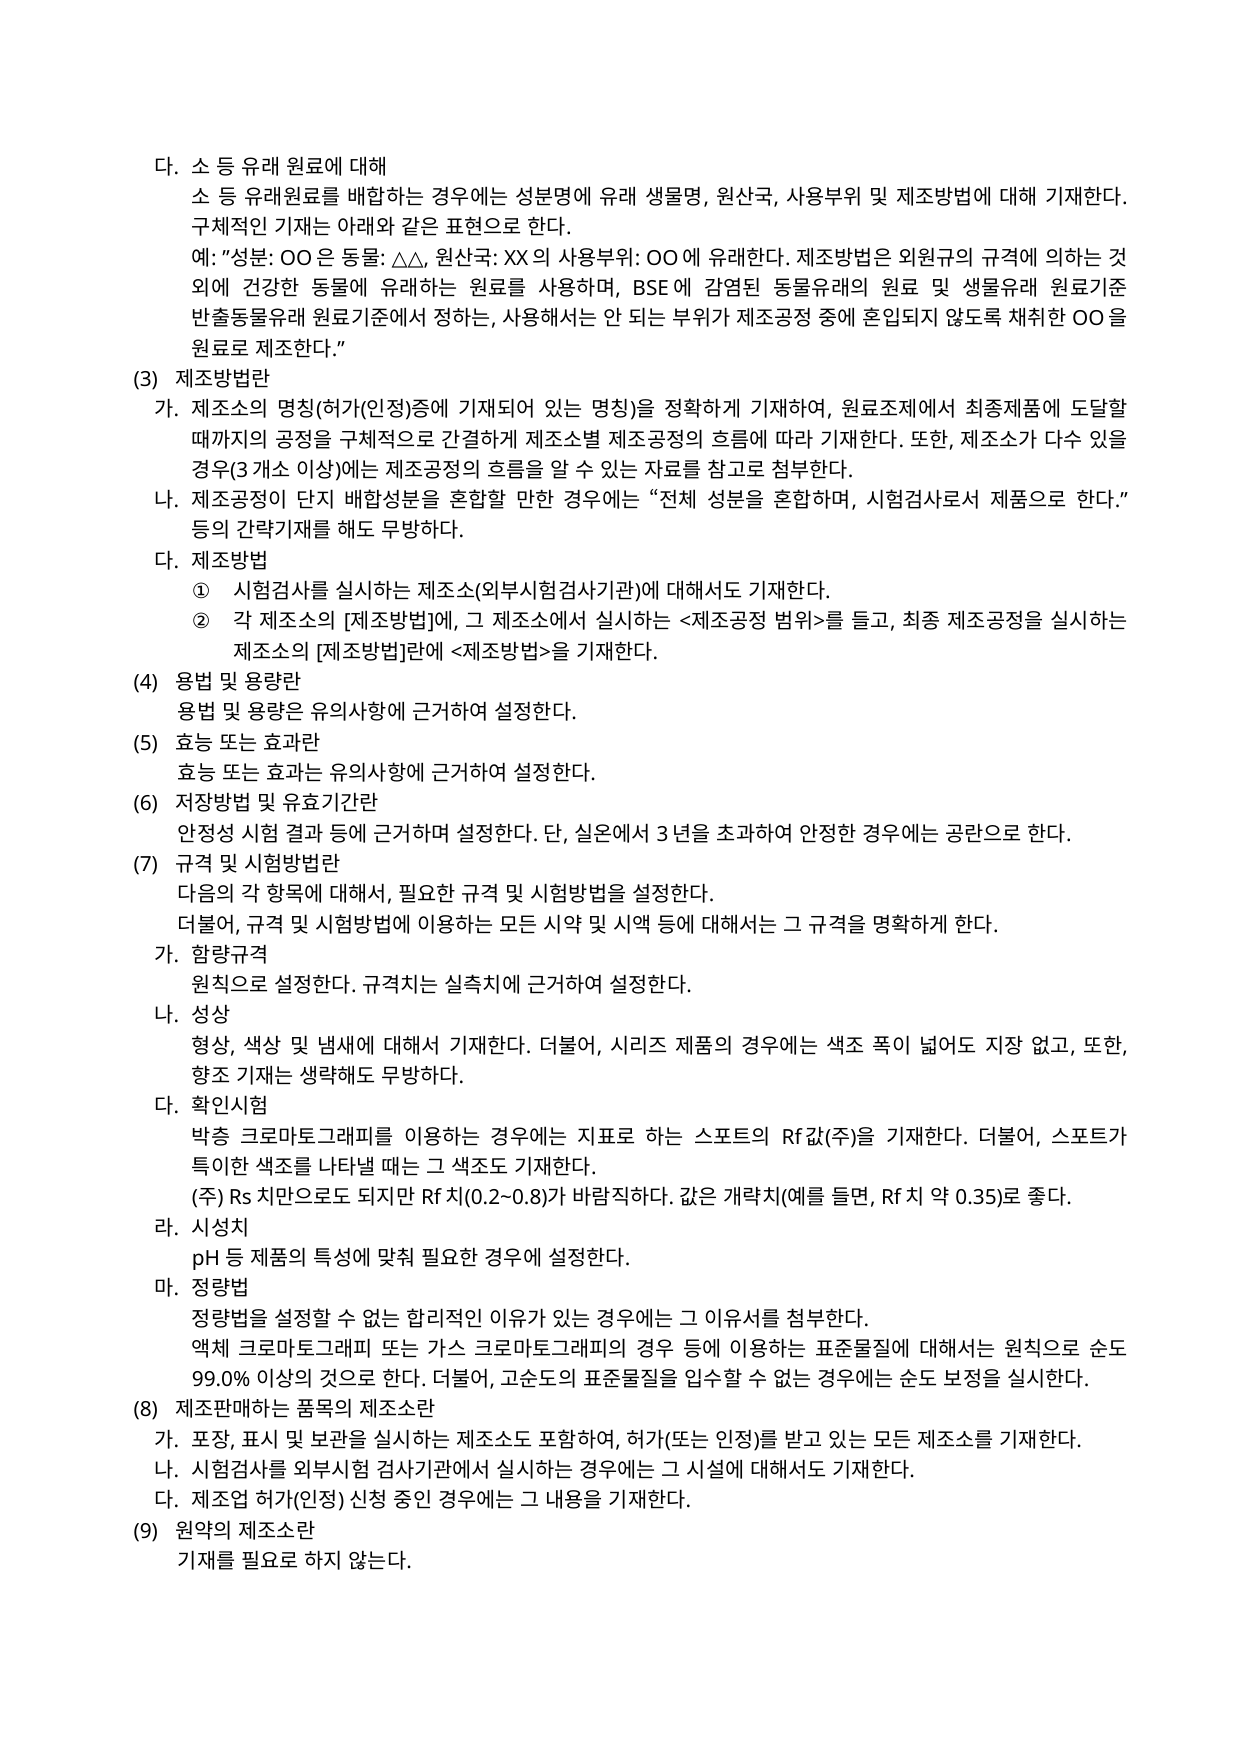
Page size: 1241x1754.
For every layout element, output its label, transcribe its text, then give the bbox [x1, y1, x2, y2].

list 형상, 색상 및 냄새에 대해서 기재한다. 더불어, 시리즈 제품의 경우에는 색조 폭이 넓어도 지장 없고, 또한, 향조 기재는 생략해도 무방하다. [192, 1029, 1128, 1090]
list 제조방법란 [133, 362, 1128, 392]
list 예: ”성분: OO은 동물: △△, 원산국: XX의 사용부위: OO에 유래한다. 제조방법은 외원규의 규격에 의하는 것 외에 건강한 동물에 유래하는 원료를 사용하며, BSE에 감염된 동물유래의 원료 및 생물유래 원료기준 반출동물유래 원료기준에서 정하는, 사용해서는 안 되는 부위가 제조공정 중에 혼입되지 않도록 채취한 OO을 원료로 제조한다.” [192, 241, 1128, 362]
list 시성치 [154, 1211, 1128, 1241]
list 효능 또는 효과란 [133, 726, 1128, 756]
list (주) Rs치만으로도 되지만 Rf치(0.2~0.8)가 바람직하다. 값은 개략치(예를 들면, Rf치 약 0.35)로 좋다. [192, 1181, 1128, 1211]
list 원칙으로 설정한다. 규격치는 실측치에 근거하여 설정한다. [192, 968, 1128, 999]
text 다음의 각 항목에 대해서, 필요한 규격 및 시험방법을 설정한다. [157, 877, 1128, 908]
list 정량법을 설정할 수 없는 합리적인 이유가 있는 경우에는 그 이유서를 첨부한다. [192, 1302, 1128, 1332]
list pH 등 제품의 특성에 맞춰 필요한 경우에 설정한다. [192, 1241, 1128, 1272]
text 효능 또는 효과는 유의사항에 근거하여 설정한다. [157, 756, 1128, 787]
list 제조업 허가(인정) 신청 중인 경우에는 그 내용을 기재한다. [154, 1484, 1128, 1514]
list 시험검사를 외부시험 검사기관에서 실시하는 경우에는 그 시설에 대해서도 기재한다. [154, 1453, 1128, 1484]
list 성상 [154, 999, 1128, 1029]
list 용법 및 용량란 [133, 665, 1128, 696]
list 각 제조소의 [제조방법]에, 그 제조소에서 실시하는 <제조공정 범위>를 들고, 최종 제조공정을 실시하는 제조소의 [제조방법]란에 <제조방법>을 기재한다. [192, 605, 1128, 665]
list 원약의 제조소란 [133, 1514, 1128, 1544]
text 기재를 필요로 하지 않는다. [157, 1544, 1128, 1574]
list 정량법 [154, 1272, 1128, 1302]
list 저장방법 및 유효기간란 [133, 787, 1128, 817]
list 제조공정이 단지 배합성분을 혼합할 만한 경우에는 “전체 성분을 혼합하며, 시험검사로서 제품으로 한다.” 등의 간략기재를 해도 무방하다. [154, 483, 1128, 544]
list 제조판매하는 품목의 제조소란 [133, 1393, 1128, 1423]
list 시험검사를 실시하는 제조소(외부시험검사기관)에 대해서도 기재한다. [192, 574, 1128, 605]
list 함량규격 [154, 938, 1128, 968]
list 확인시험 [154, 1090, 1128, 1120]
list 소 등 유래원료를 배합하는 경우에는 성분명에 유래 생물명, 원산국, 사용부위 및 제조방법에 대해 기재한다. 구체적인 기재는 아래와 같은 표현으로 한다. [192, 180, 1128, 241]
text 용법 및 용량은 유의사항에 근거하여 설정한다. [157, 696, 1128, 726]
list 액체 크로마토그래피 또는 가스 크로마토그래피의 경우 등에 이용하는 표준물질에 대해서는 원칙으로 순도 99.0% 이상의 것으로 한다. 더불어, 고순도의 표준물질을 입수할 수 없는 경우에는 순도 보정을 실시한다. [192, 1332, 1128, 1393]
list 규격 및 시험방법란 [133, 847, 1128, 877]
text 안정성 시험 결과 등에 근거하며 설정한다. 단, 실온에서 3년을 초과하여 안정한 경우에는 공란으로 한다. [157, 817, 1128, 847]
text 더불어, 규격 및 시험방법에 이용하는 모든 시약 및 시액 등에 대해서는 그 규격을 명확하게 한다. [157, 908, 1128, 938]
list 제조소의 명칭(허가(인정)증에 기재되어 있는 명칭)을 정확하게 기재하여, 원료조제에서 최종제품에 도달할 때까지의 공정을 구체적으로 간결하게 제조소별 제조공정의 흐름에 따라 기재한다. 또한, 제조소가 다수 있을 경우(3개소 이상)에는 제조공정의 흐름을 알 수 있는 자료를 참고로 첨부한다. [154, 392, 1128, 483]
list 제조방법 [154, 544, 1128, 574]
list 박층 크로마토그래피를 이용하는 경우에는 지표로 하는 스포트의 Rf값(주)을 기재한다. 더불어, 스포트가 특이한 색조를 나타낼 때는 그 색조도 기재한다. [192, 1120, 1128, 1181]
list 소 등 유래 원료에 대해 [154, 150, 1128, 180]
list 포장, 표시 및 보관을 실시하는 제조소도 포함하여, 허가(또는 인정)를 받고 있는 모든 제조소를 기재한다. [154, 1423, 1128, 1453]
